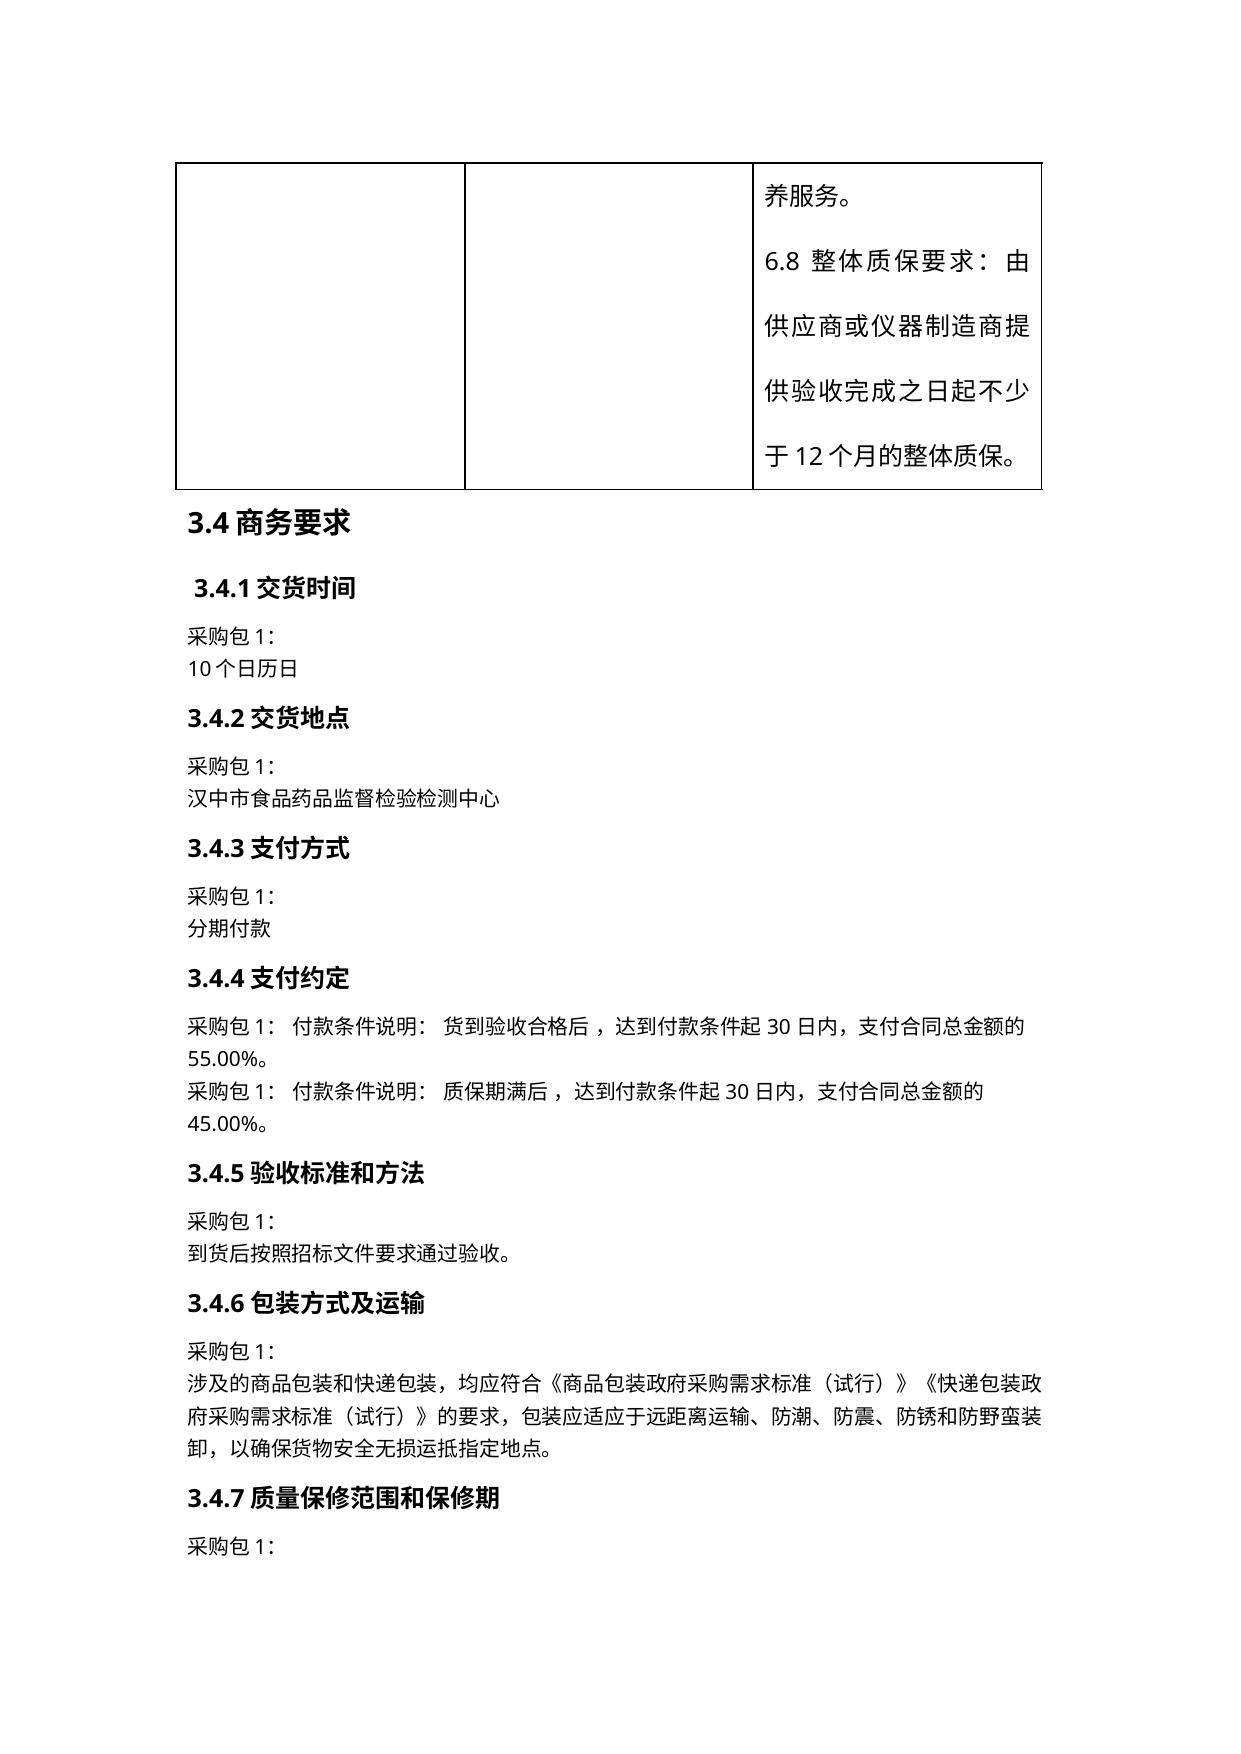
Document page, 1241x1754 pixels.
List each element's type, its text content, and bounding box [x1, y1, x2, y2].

text 到货后按照招标文件要求通过验收。 [187, 1238, 1053, 1270]
text 分期付款 [187, 913, 1053, 945]
text 汉中市食品药品监督检验检测中心 [187, 783, 1053, 815]
text 3.4.2交货地点 [187, 685, 1053, 750]
text 采购包1： [187, 620, 1053, 653]
text 3.4.1交货时间 [187, 555, 1053, 620]
text 采购包1： [187, 750, 1053, 783]
text 涉及的商品包装和快递包装，均应符合《商品包装政府采购需求标准（试行）》《快递包装政府采购需求标准（试行）》的要求，包装应适应于远距离运输、防潮、防震、防锈和防野蛮装卸，以确保货物安全无损运抵指定地点。 [187, 1368, 1053, 1465]
text 采购包1： 付款条件说明： 质保期满后 ，达到付款条件起 30 日内，支付合同总金额的 45.00%。 [187, 1075, 1053, 1140]
table_cell [466, 164, 752, 488]
text 3.4.3支付方式 [187, 815, 1053, 880]
text 采购包1： [187, 1205, 1053, 1238]
table_cell 1 [177, 164, 464, 488]
text 3.4.5验收标准和方法 [187, 1140, 1053, 1205]
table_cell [754, 164, 1041, 488]
text 采购包1： [187, 1335, 1053, 1368]
text 采购包1： 付款条件说明： 货到验收合格后 ，达到付款条件起 30 日内，支付合同总金额的 55.00%。 [187, 1010, 1053, 1075]
text 3.4.7质量保修范围和保修期 [187, 1465, 1053, 1530]
text 采购包1： [187, 1530, 1053, 1563]
text 3.4商务要求 [187, 490, 1053, 555]
text 3.4.4支付约定 [187, 945, 1053, 1010]
text 10个日历日 [187, 653, 1053, 685]
text 采购包1： [187, 880, 1053, 913]
text 3.4.6包装方式及运输 [187, 1270, 1053, 1335]
